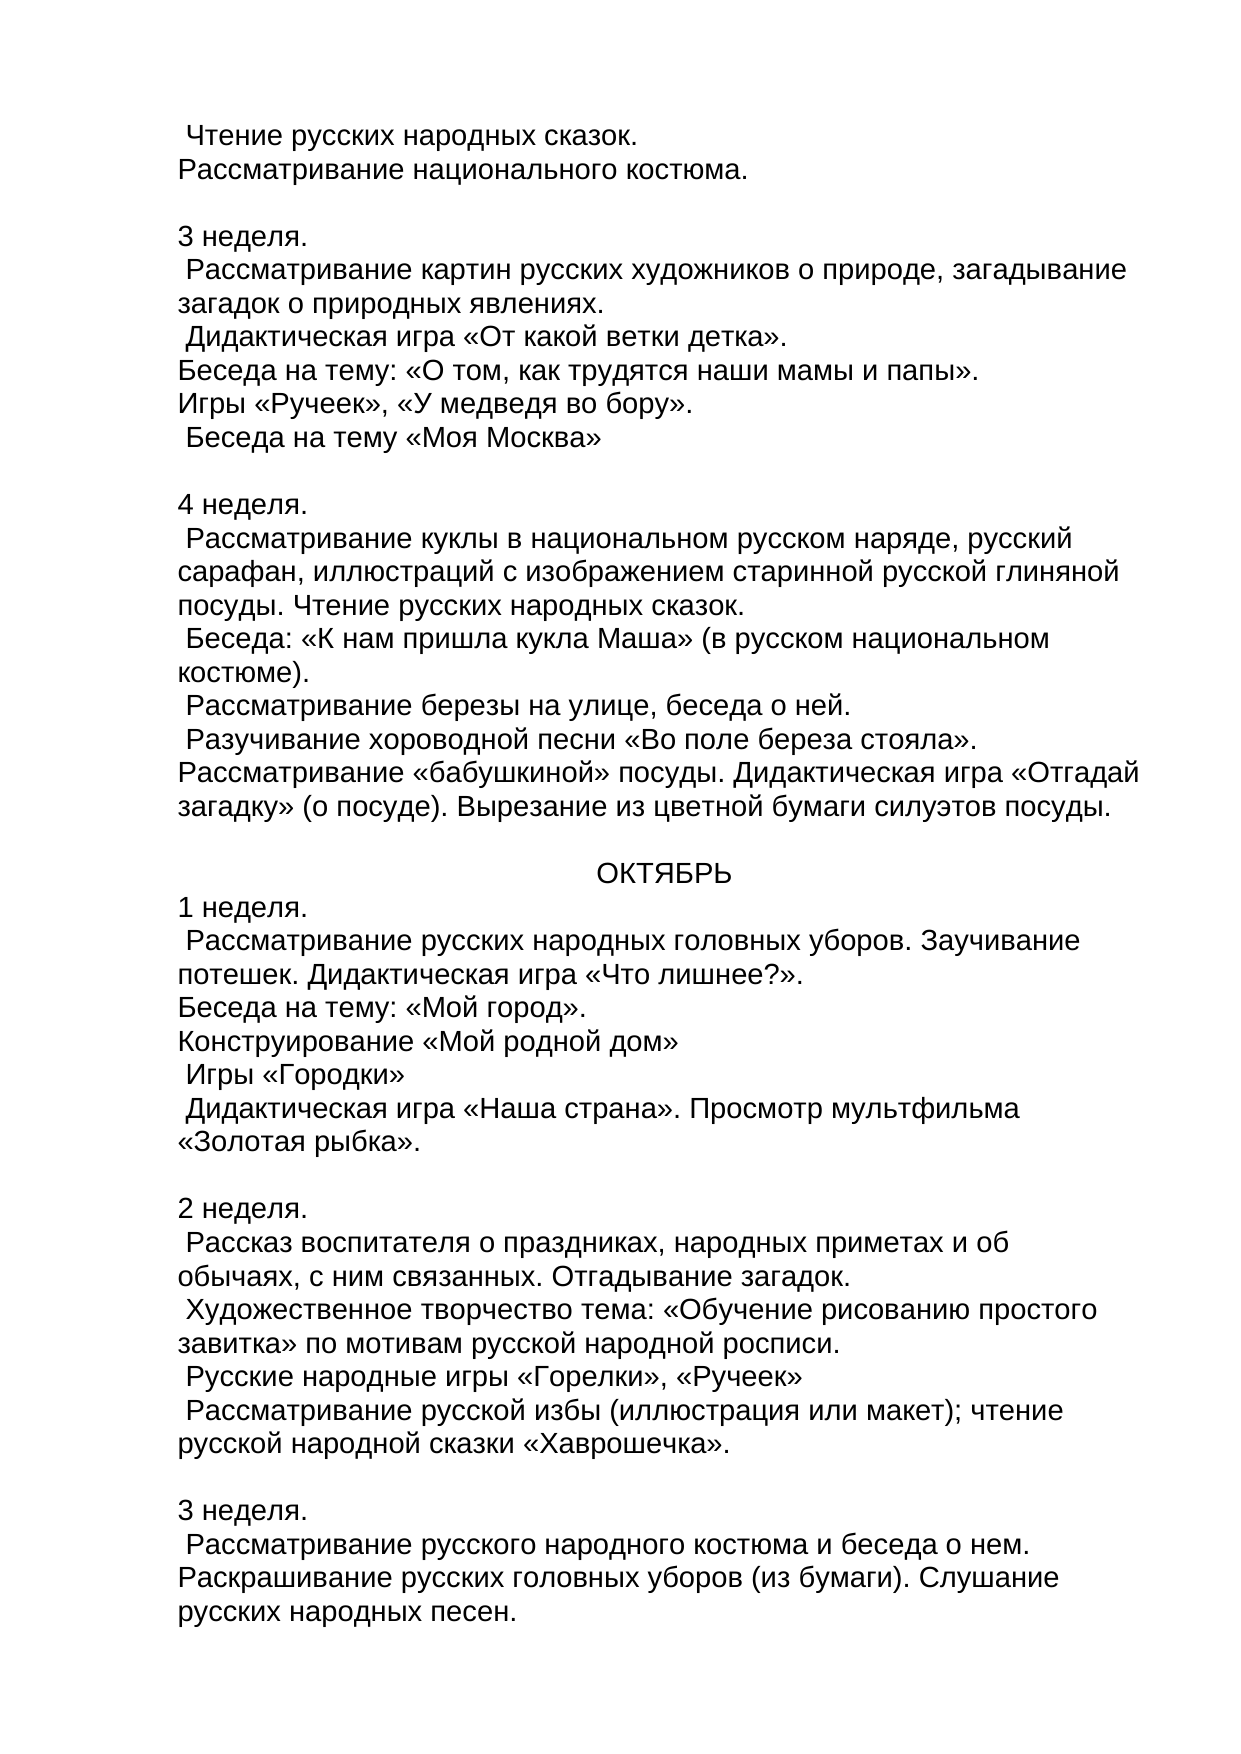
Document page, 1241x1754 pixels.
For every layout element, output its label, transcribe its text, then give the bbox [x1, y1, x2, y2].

text Беседа на тему: «О том, как трудятся наши мамы и папы». [177, 353, 1152, 386]
text Рассматривание куклы в национальном русском наряде, русский сарафан, иллюстраций с изображением старинной русской глиняной посуды. Чтение русских народных сказок. [177, 521, 1152, 621]
text обычаях, с ним связанных. Отгадывание загадок. [177, 1258, 1152, 1292]
text Разучивание хороводной песни «Во поле береза стояла». Рассматривание «бабушкиной» посуды. Дидактическая игра «Отгадай загадку» (о посуде). Вырезание из цветной бумаги силуэтов посуды. [177, 722, 1152, 822]
text Рассматривание национального костюма. [177, 152, 1152, 185]
text Рассматривание русской избы (иллюстрация или макет); чтение русской народной сказки «Хаврошечка». [177, 1393, 1152, 1460]
text Беседа на тему: «Мой город». [177, 990, 1152, 1024]
text 3 неделя. [177, 219, 1152, 252]
text 2 неделя. [177, 1191, 1152, 1225]
text ОКТЯБРЬ [177, 856, 1152, 889]
text Дидактическая игра «От какой ветки детка». [177, 319, 1152, 353]
text Чтение русских народных сказок. [177, 118, 1152, 152]
text Игры «Городки» [177, 1057, 1152, 1091]
text 3 неделя. [177, 1493, 1152, 1527]
text Русские народные игры «Горелки», «Ручеек» [177, 1359, 1152, 1393]
text 4 неделя. [177, 487, 1152, 521]
text Рассматривание русских народных головных уборов. Заучивание потешек. Дидактическая игра «Что лишнее?». [177, 923, 1152, 990]
text Игры «Ручеек», «У медведя во бору». [177, 386, 1152, 420]
text 1 неделя. [177, 889, 1152, 923]
text Рассказ воспитателя о праздниках, народных приметах и об [177, 1225, 1152, 1258]
text Рассматривание русского народного костюма и беседа о нем. Раскрашивание русских головных уборов (из бумаги). Слушание русских народных песен. [177, 1527, 1152, 1627]
text Рассматривание картин русских художников о природе, загадывание загадок о природных явлениях. [177, 252, 1152, 319]
text Художественное творчество тема: «Обучение рисованию простого завитка» по мотивам русской народной росписи. [177, 1292, 1152, 1359]
text Беседа: «К нам пришла кукла Маша» (в русском национальном костюме). [177, 621, 1152, 688]
text Дидактическая игра «Наша страна». Просмотр мультфильма «Золотая рыбка». [177, 1091, 1152, 1158]
text Беседа на тему «Моя Москва» [177, 420, 1152, 453]
text Конструирование «Мой родной дом» [177, 1024, 1152, 1057]
text Рассматривание березы на улице, беседа о ней. [177, 688, 1152, 722]
